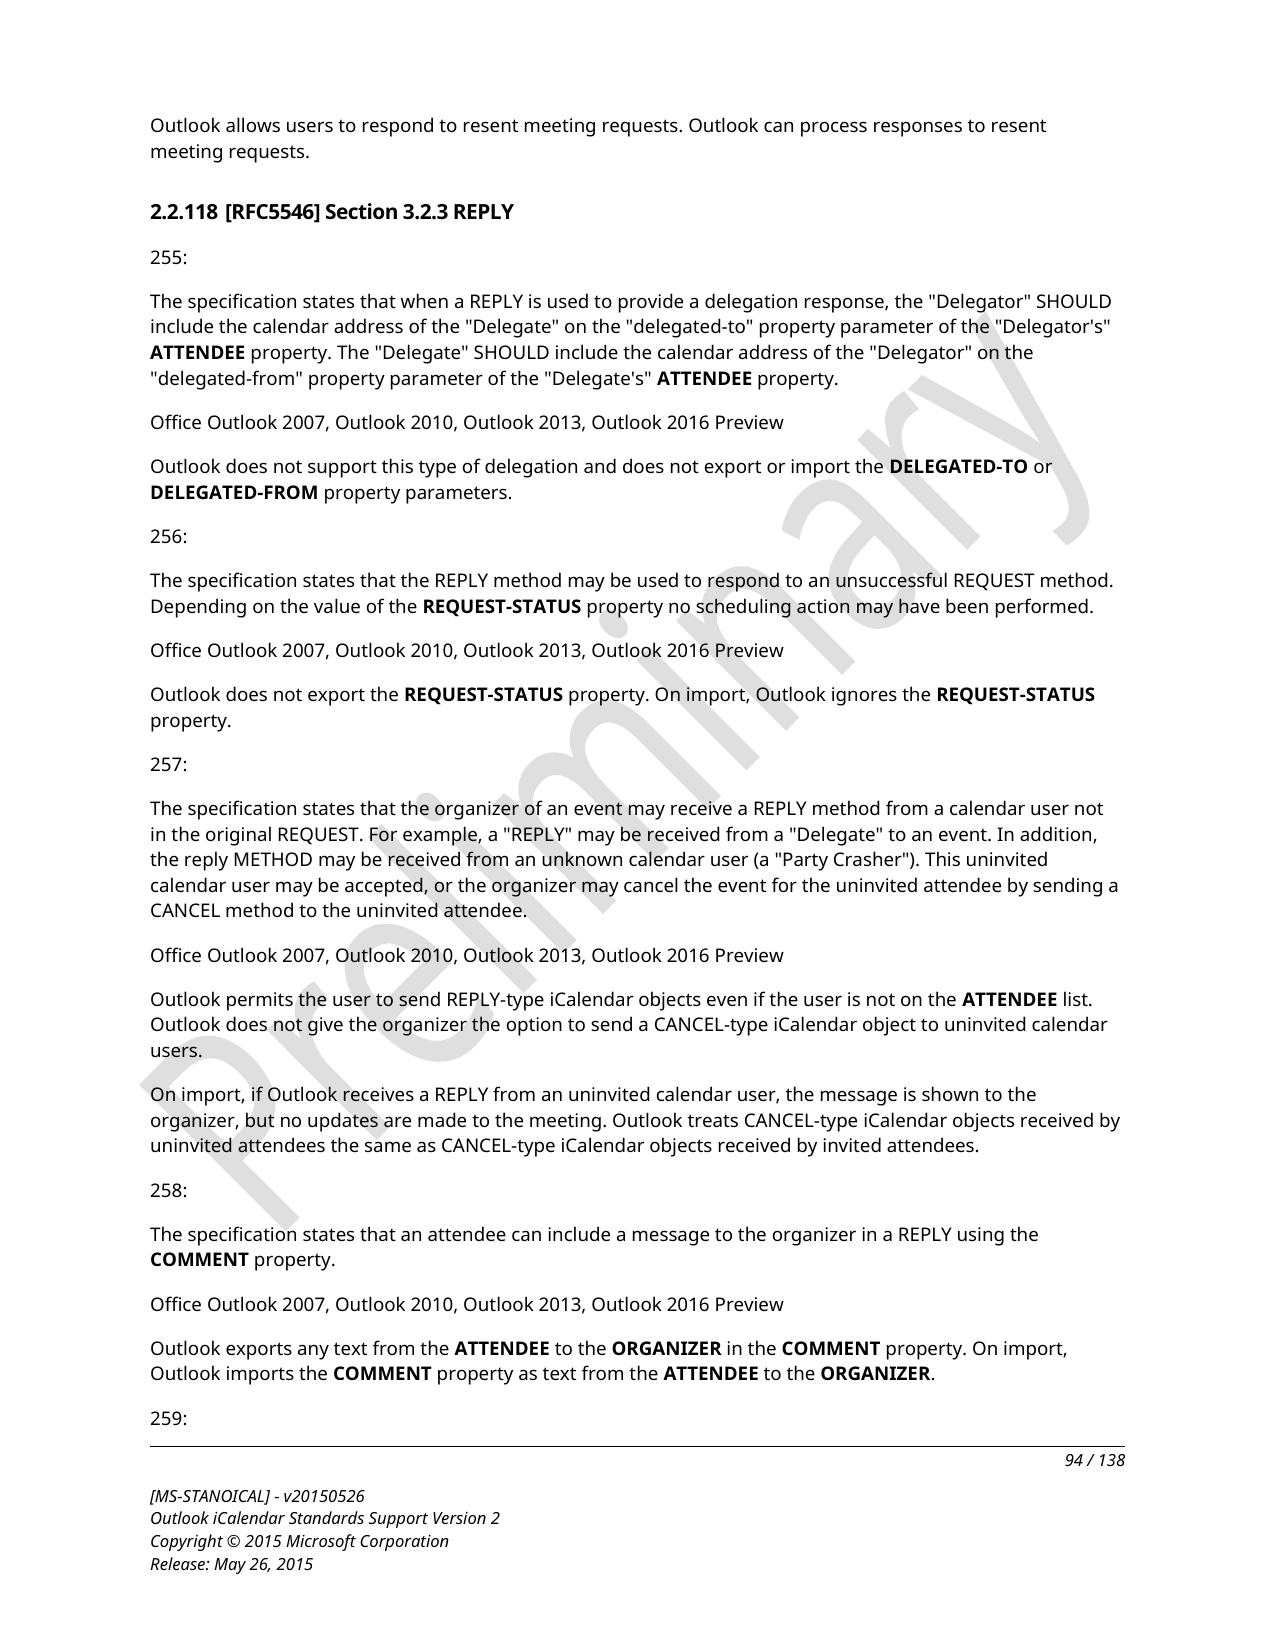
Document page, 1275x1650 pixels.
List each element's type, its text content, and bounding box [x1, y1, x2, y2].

text The specification states that when a REPLY is used to provide a delegation response, the "Delegator" SHOULD include the calendar address of the "Delegate" on the "delegated-to" property parameter of the "Delegator's" ATTENDEE property. The "Delegate" SHOULD include the calendar address of the "Delegator" on the "delegated-from" property parameter of the "Delegate's" ATTENDEE property. [150, 288, 1125, 390]
text Office Outlook 2007, Outlook 2010, Outlook 2013, Outlook 2016 Preview [150, 637, 1125, 663]
text Outlook does not export the REQUEST-STATUS property. On import, Outlook ignores the REQUEST-STATUS property. [150, 682, 1125, 733]
text Outlook allows users to respond to resent meeting requests. Outlook can process responses to resent meeting requests. [150, 112, 1125, 163]
text Outlook exports any text from the ATTENDEE to the ORGANIZER in the COMMENT property. On import, Outlook imports the COMMENT property as text from the ATTENDEE to the ORGANIZER. [150, 1335, 1125, 1386]
text The specification states that the REPLY method may be used to respond to an unsuccessful REQUEST method. Depending on the value of the REQUEST-STATUS property no scheduling action may have been performed. [150, 567, 1125, 618]
text V0259: [150, 1405, 1125, 1431]
text Outlook permits the user to send REPLY-type iCalendar objects even if the user is not on the ATTENDEE list. Outlook does not give the organizer the option to send a CANCEL-type iCalendar object to uninvited calendar users. [150, 986, 1125, 1063]
text The specification states that an attendee can include a message to the organizer in a REPLY using the COMMENT property. [150, 1221, 1125, 1272]
text V0258: [150, 1177, 1125, 1202]
text The specification states that the organizer of an event may receive a REPLY method from a calendar user not in the original REQUEST. For example, a "REPLY" may be received from a "Delegate" to an event. In addition, the reply METHOD may be received from an unknown calendar user (a "Party Crasher"). This uninvited calendar user may be accepted, or the organizer may cancel the event for the uninvited attendee by sending a CANCEL method to the uninvited attendee. [150, 796, 1125, 923]
text V0257: [150, 751, 1125, 777]
text Outlook does not support this type of delegation and does not export or import the DELEGATED-TO or DELEGATED-FROM property parameters. [150, 453, 1125, 504]
subtitle [RFC5546] Section 3.2.3 REPLY [150, 197, 1125, 225]
text Office Outlook 2007, Outlook 2010, Outlook 2013, Outlook 2016 Preview [150, 942, 1125, 967]
text V0255: [150, 244, 1125, 269]
text Office Outlook 2007, Outlook 2010, Outlook 2013, Outlook 2016 Preview [150, 409, 1125, 435]
text On import, if Outlook receives a REPLY from an uninvited calendar user, the message is shown to the organizer, but no updates are made to the meeting. Outlook treats CANCEL-type iCalendar objects received by uninvited attendees the same as CANCEL-type iCalendar objects received by invited attendees. [150, 1082, 1125, 1158]
text V0256: [150, 523, 1125, 549]
text Office Outlook 2007, Outlook 2010, Outlook 2013, Outlook 2016 Preview [150, 1291, 1125, 1316]
